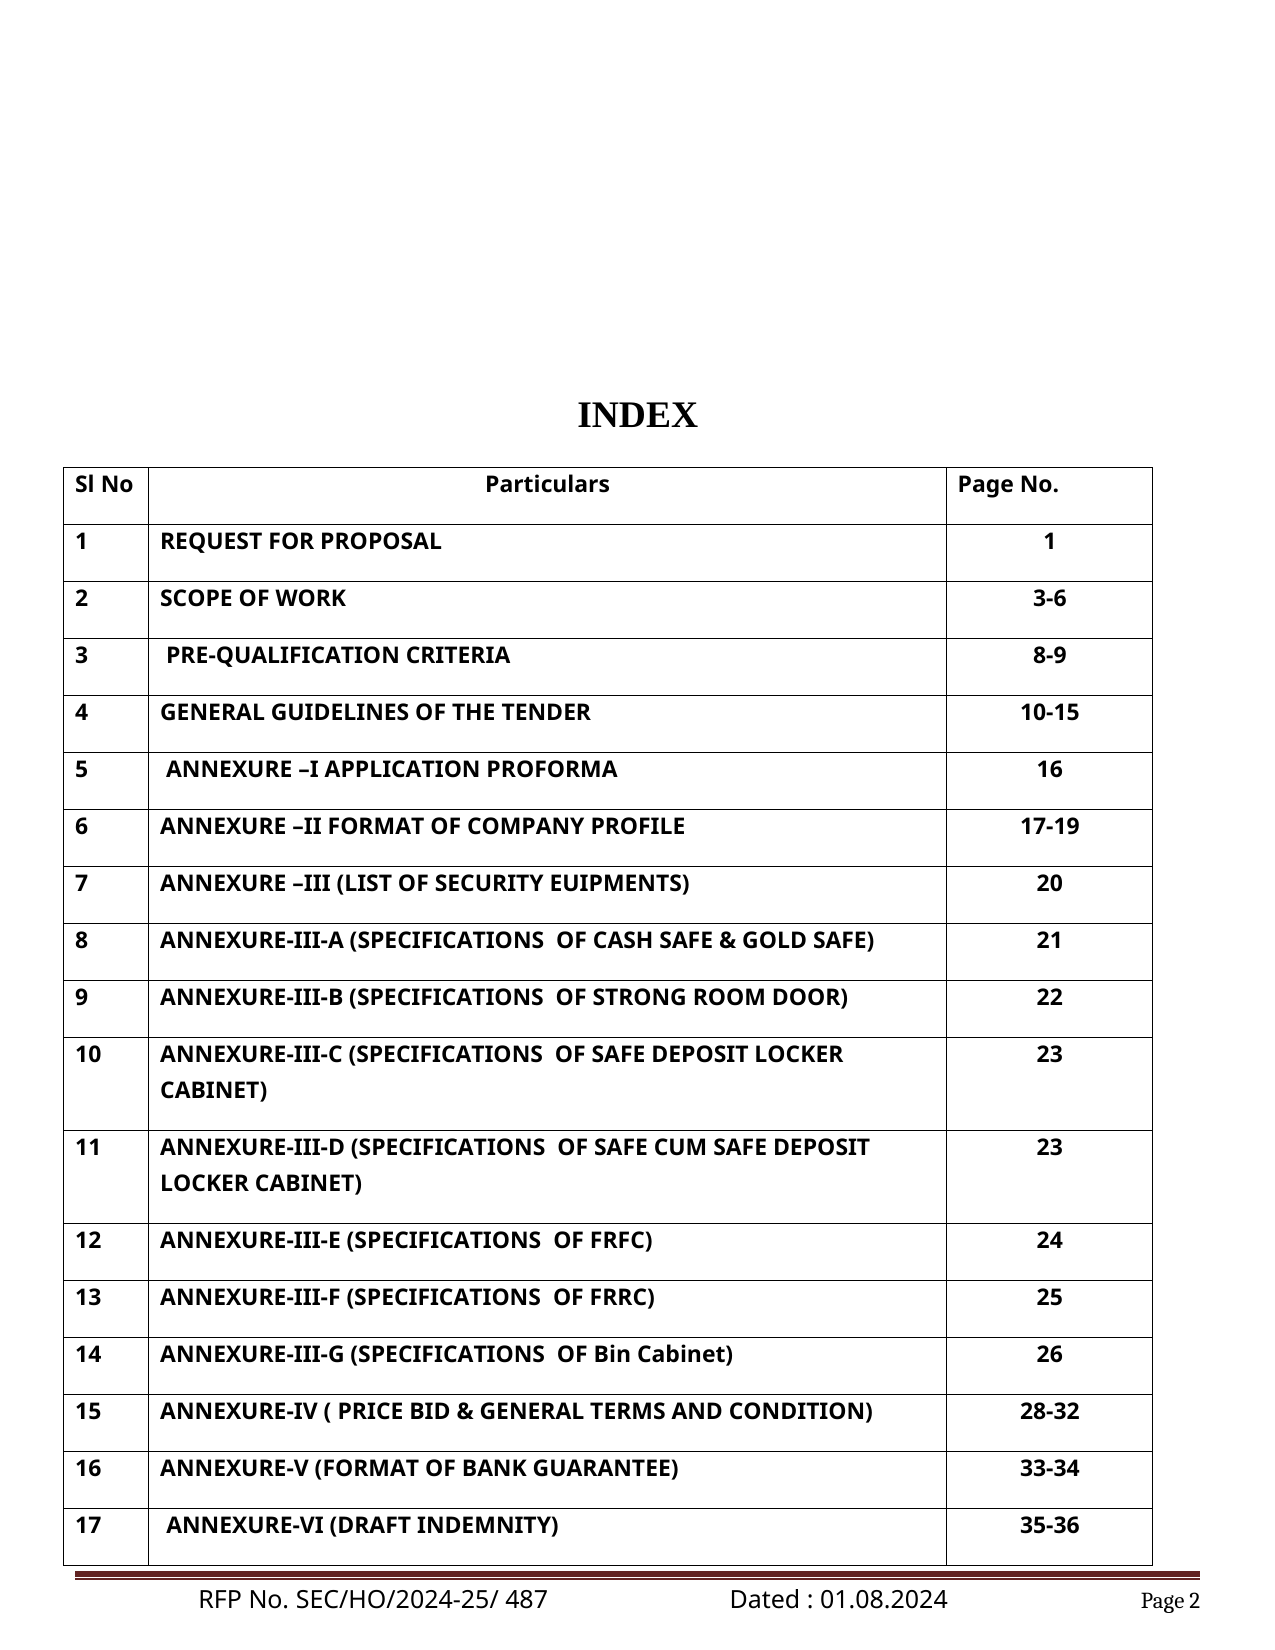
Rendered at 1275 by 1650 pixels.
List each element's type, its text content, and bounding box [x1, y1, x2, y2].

table_cell 11 [64, 1131, 148, 1223]
table_cell ANNEXURE –III (LIST OF SECURITY EUIPMENTS) [149, 867, 946, 923]
table_cell Annexure-Vi (Draft INDEMNITY) [149, 1509, 946, 1565]
table_header Particulars [149, 468, 946, 524]
text INDEX [75, 393, 1200, 436]
table_cell 33-34 [947, 1452, 1152, 1508]
table_cell ANNEXURE-III-B (SPECIFICATIONS OF STRONG ROOM DOOR) [149, 981, 946, 1037]
table_cell 9 [64, 981, 148, 1037]
table_cell 25 [947, 1281, 1152, 1337]
table_cell 1 [947, 525, 1152, 581]
table_cell ANNEXURE-IV ( Price BID & General terms and condition) [149, 1395, 946, 1451]
table_cell 17 [64, 1509, 148, 1565]
table_cell ANNEXURE-V (FORMAT OF BANK GUARANTEE) [149, 1452, 946, 1508]
table_cell ANNEXURE-III-E (SPECIFICATIONS OF FRFC) [149, 1224, 946, 1280]
table_cell SCOPE OF WORK [149, 582, 946, 638]
table_cell 21 [947, 924, 1152, 980]
table_cell 2 [64, 582, 148, 638]
table_cell 26 [947, 1338, 1152, 1394]
table_cell 24 [947, 1224, 1152, 1280]
table_cell 28-32 [947, 1395, 1152, 1451]
table_cell 6 [64, 810, 148, 866]
table_cell 23 [947, 1038, 1152, 1130]
table_cell 1 [64, 525, 148, 581]
table_cell 16 [64, 1452, 148, 1508]
table_cell 12 [64, 1224, 148, 1280]
table_cell GENERAL GUIDELINES OF THE TENDER [149, 696, 946, 752]
table_cell 10 [64, 1038, 148, 1130]
table_cell 15 [64, 1395, 148, 1451]
table_cell 35-36 [947, 1509, 1152, 1565]
table_cell 8-9 [947, 639, 1152, 695]
table_cell ANNEXURE –II FORMAT OF COMPANY PROFILE [149, 810, 946, 866]
table_header Sl No [64, 468, 148, 524]
table_cell ANNEXURE-III-D (SPECIFICATIONS OF SAFE CUM SAFE DEPOSIT LOCKER CABINET) [149, 1131, 946, 1223]
table_cell 14 [64, 1338, 148, 1394]
table_cell 22 [947, 981, 1152, 1037]
table_header Page No. [947, 468, 1152, 524]
table_cell 23 [947, 1131, 1152, 1223]
table_cell 5 [64, 753, 148, 809]
table_cell 10-15 [947, 696, 1152, 752]
table_cell ANNEXURE –I APPLICATION PROFORMA [149, 753, 946, 809]
table_cell 13 [64, 1281, 148, 1337]
table_cell 7 [64, 867, 148, 923]
table_cell 20 [947, 867, 1152, 923]
table_cell 3-6 [947, 582, 1152, 638]
table_cell ANNEXURE-III-A (SPECIFICATIONS OF CASH SAFE & GOLD SAFE) [149, 924, 946, 980]
table_cell 16 [947, 753, 1152, 809]
table_cell 17-19 [947, 810, 1152, 866]
table_cell ANNEXURE-III-F (SPECIFICATIONS OF FRRC) [149, 1281, 946, 1337]
table_cell ANNEXURE-III-C (SPECIFICATIONS OF SAFE DEPOSIT LOCKER CABINET) [149, 1038, 946, 1130]
table_cell PRE-QUALIFICATION CRITERIA [149, 639, 946, 695]
table_cell ANNEXURE-III-G (SPECIFICATIONS OF Bin Cabinet) [149, 1338, 946, 1394]
table_cell REQUEST FOR PROPOSAL [149, 525, 946, 581]
table_cell 3 [64, 639, 148, 695]
table_cell 4 [64, 696, 148, 752]
table_cell 8 [64, 924, 148, 980]
